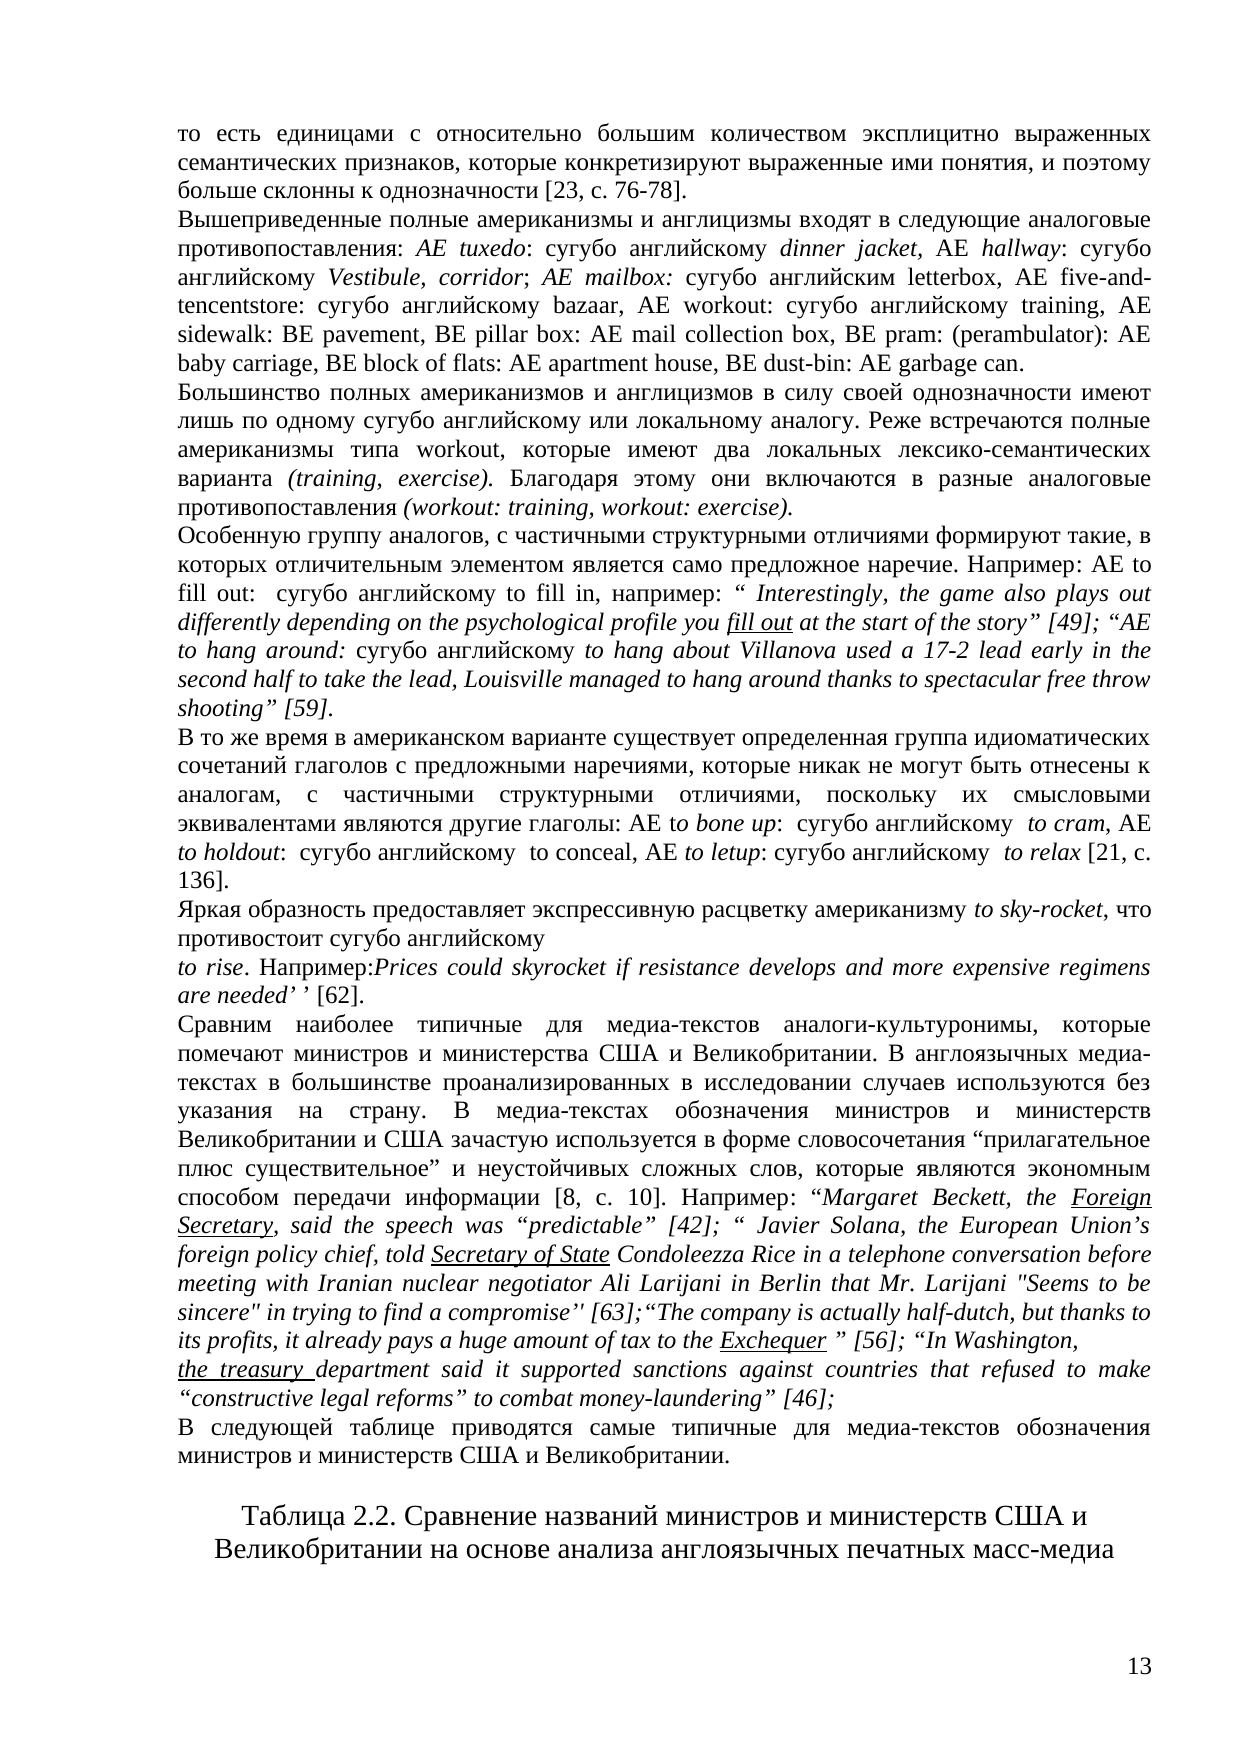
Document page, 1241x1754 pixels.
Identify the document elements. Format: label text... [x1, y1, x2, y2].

text Большинство полных американизмов и англицизмов в силу своей однозначности имеют лишь по одному сугубо английскому или локальному аналогу. Реже встречаются полные американизмы типа workout, которые имеют два локальных лексико-семантических варианта (training, exercise). Благодаря этому они включаются в разные аналоговые противопоставления (workout: training, workout: exercise). [177, 377, 1152, 521]
text the treasury department said it supported sanctions against countries that refused to make “constructive legal reforms” to combat money-laundering” [46]; [177, 1354, 1152, 1412]
text Сравним наиболее типичные для медиа-текстов аналоги-культуронимы, которые помечают министров и министерства США и Великобритании. В англоязычных медиа-текстах в большинстве проанализированных в исследовании случаев используются без указания на страну. В медиа-текстах обозначения министров и министерств Великобритании и США зачастую используется в форме словосочетания “прилагательное плюс существительное” и неустойчивых сложных слов, которые являются экономным способом передачи информации [8, с. 10]. Например: “Margaret Beckett, the Foreign Secretary, said the speech was “predictable” [42]; “ Javier Solana, the European Union’s foreign policy chief, told Secretary of State Condoleezza Rice in а telephone conversation before meeting with Iranian nuclear negotiator Ali Larijani in Berlin that Mr. Larijani "Seems to be sincere" in trying to find а compromise’' [63];“The company is actually half-dutch, but thanks to its profits, it already pays a huge amount of tax to the Exchequer ” [56]; “In Washington, [177, 1009, 1152, 1354]
text to rise. Например:Prices could skyrocket if resistance develops and more expensive regimens are needed’ ’ [62]. [177, 952, 1152, 1009]
text В то же время в американском варианте существует определенная группа идиоматических сочетаний глаголов с предложными наречиями, которые никак не могут быть отнесены к аналогам, с частичными структурными отличиями, поскольку их смысловыми эквивалентами являются другие глаголы: АЕ to bone up: сугубо английскому to cram, AE to holdout: сугубо английскому to conceal, AE to letup: сугубо английскому to relax [21, c. 136]. [177, 722, 1152, 894]
text Яркая образность предоставляет экспрессивную расцветку американизму to sky-rocket, что противостоит сугубо английскому [177, 894, 1152, 952]
text Таблица 2.2. Сравнение названий министров и министерств США и Великобритании на основе анализа англоязычных печатных масс-медиа [177, 1498, 1152, 1565]
text В следующей таблице приводятся самые типичные для медиа-текстов обозначения министров и министерств США и Великобритании. [177, 1412, 1152, 1469]
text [177, 118, 1152, 204]
text Вышеприведенные полные американизмы и англицизмы входят в следующие аналоговые противопоставления: АЕ tuxedo: сугубо английскому dinner jacket, АЕ hallway: сугубо английскому Vestibule, corridor; АЕ mailbox: сугубо английским letterbox, AE five-and-tencentstore: сугубо английскому bazaar, AE workout: сугубо английскому training, AE sidewalk: BE pavement, BE pillar box: AE mail collection box, BE pram: (perambulator): AE baby carriage, BE block of flats: AE apartment house, BE dust-bin: AE garbage can. [177, 204, 1152, 377]
text Особенную группу аналогов, с частичными структурными отличиями формируют такие, в которых отличительным элементом является само предложное наречие. Например: АЕ to fill out: сугубо английскому to fill in, например: “ Interestingly, the game also plays out differently depending on the psychological profile you fill out at the start of the story” [49]; “AE to hang around: сугубо английскому to hang about Villanova used а 17-2 lead early in the second half to take the lead, Louisville managed to hang around thanks to spectacular free throw shooting” [59]. [177, 521, 1152, 722]
